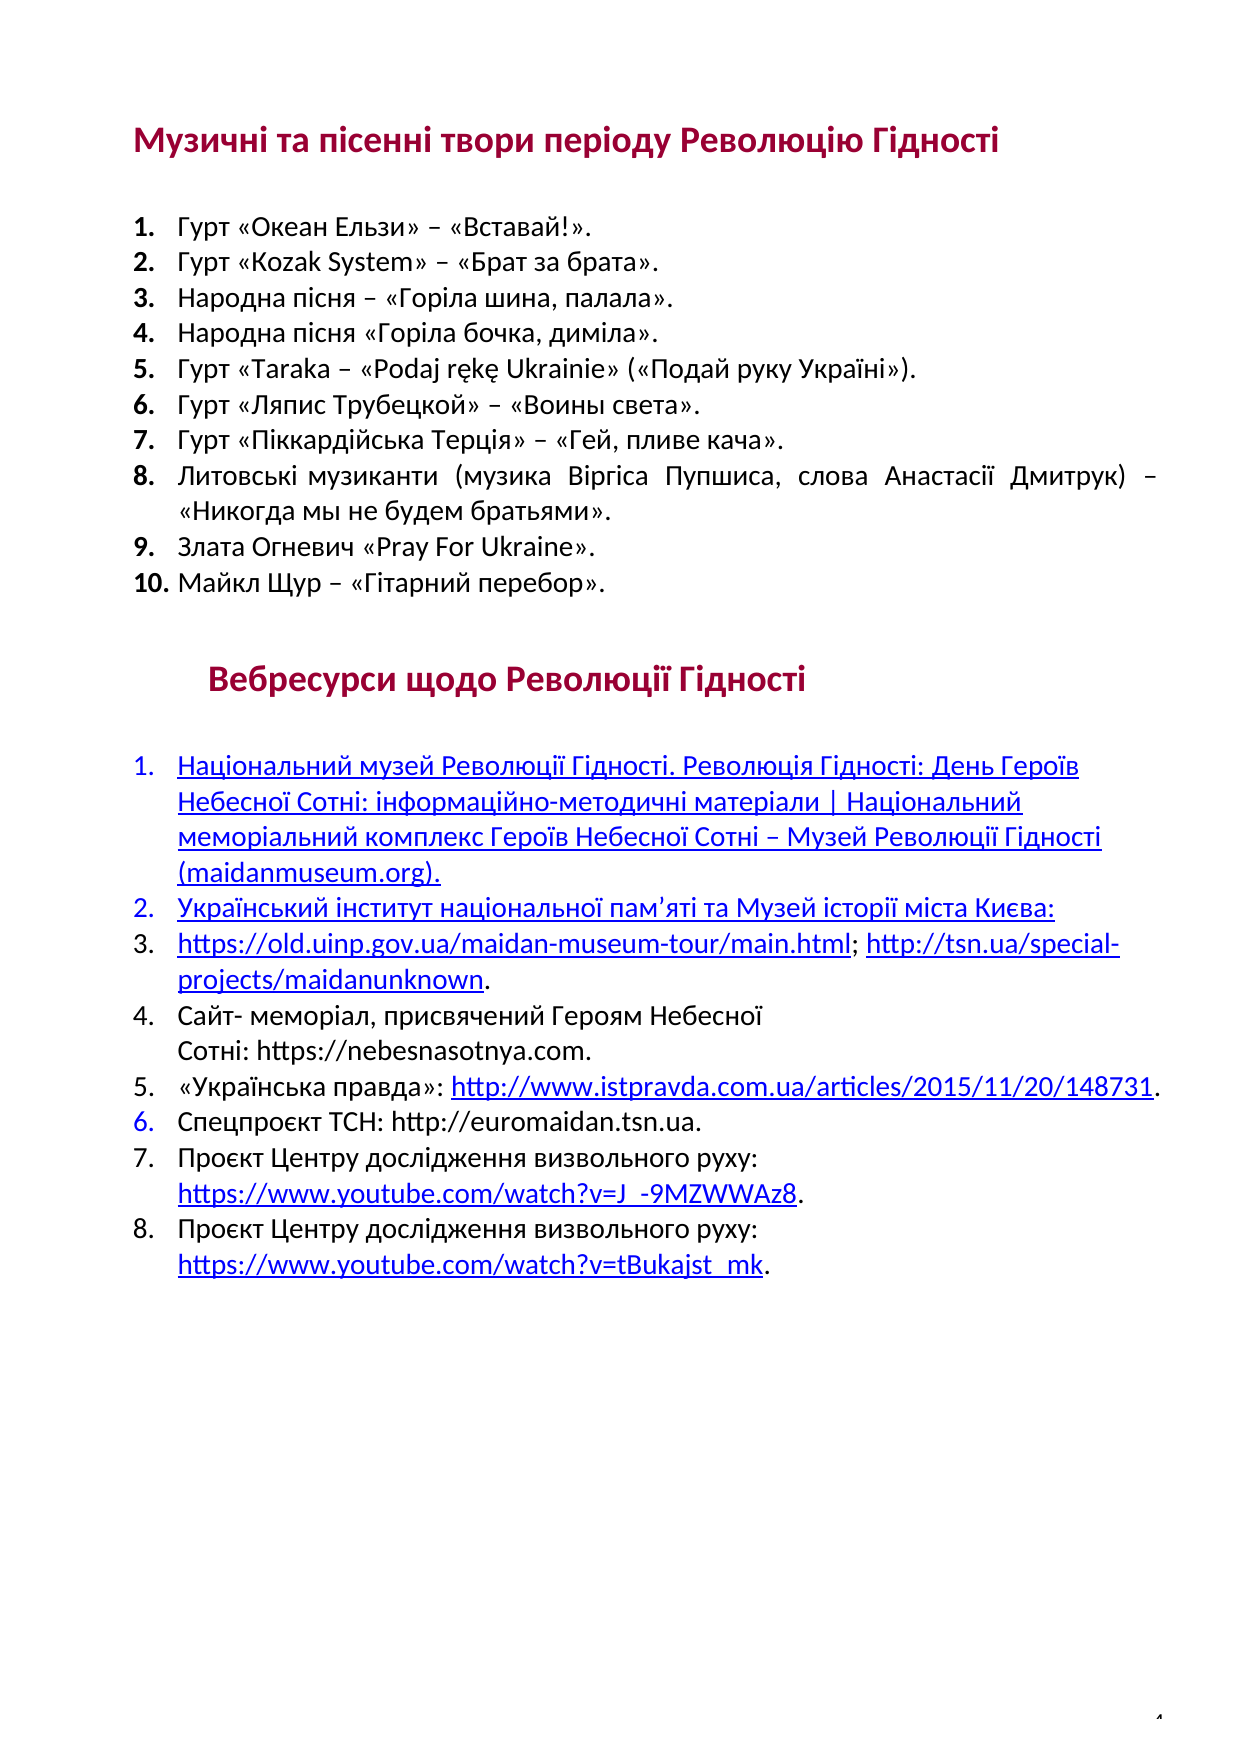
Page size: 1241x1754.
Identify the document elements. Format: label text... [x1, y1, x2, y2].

list Народна пісня – «Горіла шина, палала». [133, 279, 1192, 314]
list Проєкт Центру дослідження визвольного руху: https://www.youtube.com/watch?v=tBukajst_mk. [133, 1210, 776, 1282]
list Український інститут національної пам’яті та Музей історії міста Києва: [133, 889, 1192, 925]
list Гурт «Taraka – «Podaj rękę Ukrainie» («Подай руку Україні»). [133, 350, 1192, 386]
list https://old.uinp.gov.ua/maidan-museum-tour/main.html; http://tsn.ua/special- projects/maidanunknown. [133, 925, 1127, 997]
list Гурт «Кozak System» – «Брат за брата». [133, 243, 1192, 279]
list Проєкт Центру дослідження визвольного руху: https://www.youtube.com/watch?v=J_-9MZWWAz8. [133, 1139, 810, 1210]
list Майкл Щур – «Гітарний перебор». [133, 564, 1192, 599]
list Національний музей Революції Гідності. Революція Гідності: День Героїв Небесної Сотні: інформаційно-методичні матеріали | Національний меморіальний комплекс Героїв Небесної Сотні – Музей Революції Гідності (maidanmuseum.org). [133, 747, 1102, 889]
list «Українська правда»: http://www.istpravda.com.ua/articles/2015/11/20/148731. [133, 1068, 1192, 1103]
list Сайт- меморіал, присвячений Героям Небесної Сотні: https://nebesnasotnya.com. [133, 997, 841, 1068]
subtitle Музичні та пісенні твори періоду Революцію Гідності [133, 116, 1192, 162]
list Литовські музиканти (музика Віргіса Пупшиса, слова Анастасії Дмитрук) – [133, 457, 1192, 492]
list Гурт «Ляпис Трубецкой» – «Воины света». [133, 386, 1192, 421]
list Гурт «Океан Ельзи» – «Вставай!». [133, 208, 1192, 243]
text «Никогда мы не будем братьями». [177, 492, 1192, 528]
list Народна пісня «Горіла бочка, диміла». [133, 314, 1192, 350]
list Спецпроєкт ТСН: http://euromaidan.tsn.ua. [133, 1103, 1192, 1139]
list Злата Огневич «Pray For Ukraine». [133, 528, 1192, 564]
list Гурт «Піккардійська Терція» – «Гей, пливе кача». [133, 421, 1192, 457]
subtitle Вебресурси щодо Революції Гідності [208, 655, 1192, 701]
